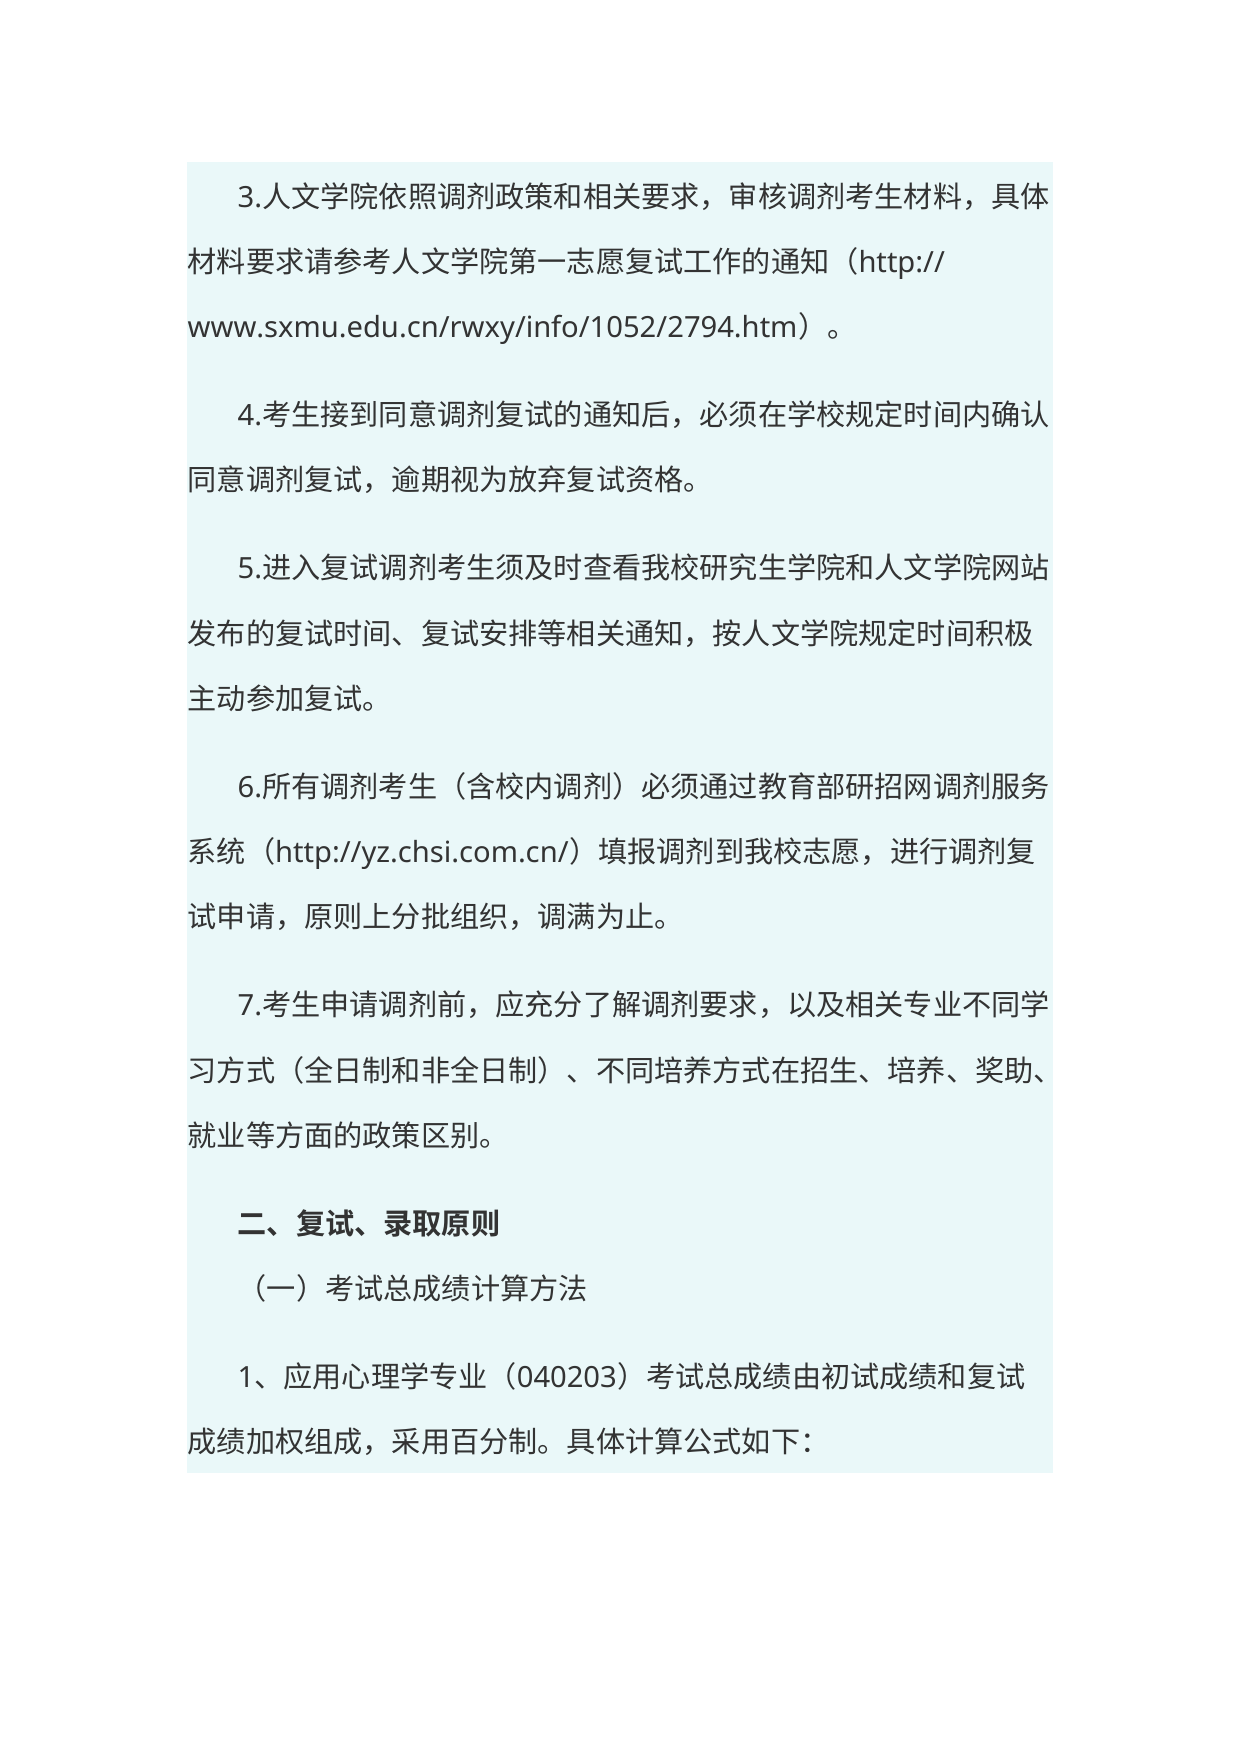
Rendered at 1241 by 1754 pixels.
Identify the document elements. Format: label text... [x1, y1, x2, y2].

text 7.考生申请调剂前，应充分了解调剂要求，以及相关专业不同学习方式（全日制和非全日制）、不同培养方式在招生、培养、奖助、就业等方面的政策区别。 [187, 971, 1053, 1166]
text 4.考生接到同意调剂复试的通知后，必须在学校规定时间内确认同意调剂复试，逾期视为放弃复试资格。 [187, 380, 1053, 510]
text 3.人文学院依照调剂政策和相关要求，审核调剂考生材料，具体材料要求请参考人文学院第一志愿复试工作的通知（http://www.sxmu.edu.cn/rwxy/info/1052/2794.htm）。 [187, 162, 1053, 357]
text 6.所有调剂考生（含校内调剂）必须通过教育部研招网调剂服务系统（http://yz.chsi.com.cn/）填报调剂到我校志愿，进行调剂复试申请，原则上分批组织，调满为止。 [187, 752, 1053, 947]
text （一）考试总成绩计算方法 [187, 1254, 1053, 1319]
text 1、应用心理学专业（040203）考试总成绩由初试成绩和复试成绩加权组成，采用百分制。具体计算公式如下： [187, 1343, 1053, 1473]
text 二、复试、录取原则 [187, 1189, 1053, 1254]
text 5.进入复试调剂考生须及时查看我校研究生学院和人文学院网站发布的复试时间、复试安排等相关通知，按人文学院规定时间积极主动参加复试。 [187, 534, 1053, 729]
